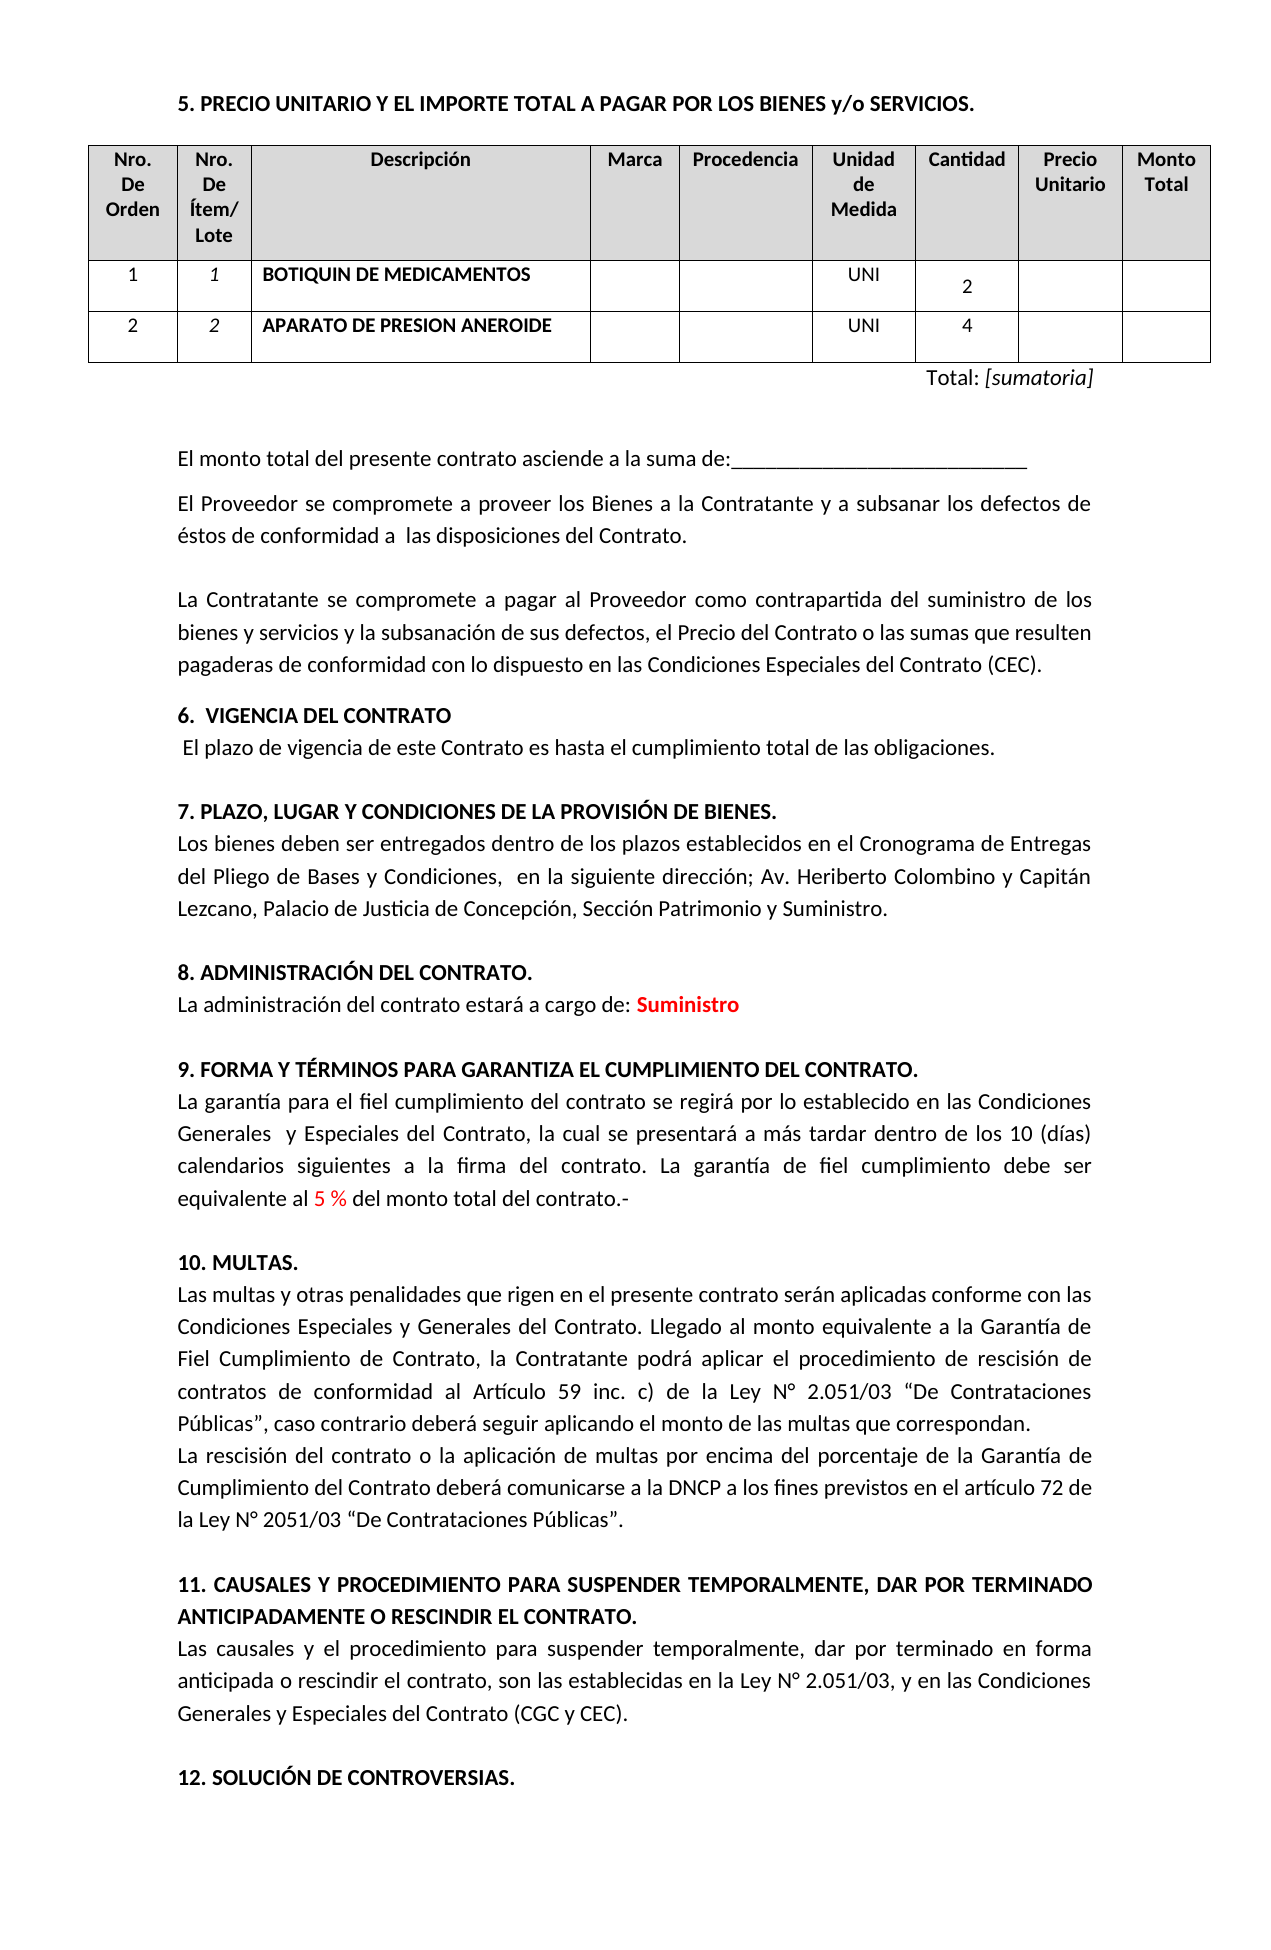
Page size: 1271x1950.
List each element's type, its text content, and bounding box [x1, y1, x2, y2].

table_header Descripción [252, 146, 590, 260]
text El monto total del presente contrato asciende a la suma de:__________________________ [177, 444, 1094, 472]
text 7. PLAZO, LUGAR Y CONDICIONES DE LA PROVISIÓN DE BIENES. [177, 797, 1094, 825]
table_cell [1123, 312, 1210, 362]
table_cell [1123, 261, 1210, 311]
table_header Unidad de Medida [813, 146, 915, 260]
text Las multas y otras penalidades que rigen en el presente contrato serán aplicadas conforme con las Condiciones Especiales y Generales del Contrato. Llegado al monto equivalente a la Garantía de Fiel Cumplimiento de Contrato, la Contratante podrá aplicar el procedimiento de rescisión de contratos de conformidad al Artículo 59 inc. c) de la Ley N° 2.051/03 “De Contrataciones Públicas”, caso contrario deberá seguir aplicando el monto de las multas que correspondan. [177, 1280, 1094, 1437]
table_cell APARATO DE PRESION ANEROIDE [252, 312, 590, 362]
table_cell 1 [89, 261, 177, 311]
table_cell BOTIQUIN DE MEDICAMENTOS [252, 261, 590, 311]
table_header Marca [591, 146, 679, 260]
table_cell 4 [916, 312, 1018, 362]
table_cell 2 [178, 312, 251, 362]
list La Contratante se compromete a pagar al Proveedor como contrapartida del suministro de los bienes y servicios y la subsanación de sus defectos, el Precio del Contrato o las sumas que resulten pagaderas de conformidad con lo dispuesto en las Condiciones Especiales del Contrato (CEC). [177, 586, 1094, 678]
table_cell UNI [813, 261, 915, 311]
text Las causales y el procedimiento para suspender temporalmente, dar por terminado en forma anticipada o rescindir el contrato, son las establecidas en la Ley N° 2.051/03, y en las Condiciones Generales y Especiales del Contrato (CGC y CEC). [177, 1634, 1094, 1727]
table_cell [680, 312, 812, 362]
table_cell [1019, 261, 1122, 311]
text Total: [sumatoria] [177, 363, 1094, 391]
table_cell [591, 312, 679, 362]
text La administración del contrato estará a cargo de: Suministro [177, 991, 1094, 1018]
text La garantía para el fiel cumplimiento del contrato se regirá por lo establecido en las Condiciones Generales y Especiales del Contrato, la cual se presentará a más tardar dentro de los 10 (días) calendarios siguientes a la firma del contrato. La garantía de fiel cumplimiento debe ser equivalente al 5 % del monto total del contrato.- [177, 1087, 1094, 1212]
text 11. CAUSALES Y PROCEDIMIENTO PARA SUSPENDER TEMPORALMENTE, DAR POR TERMINADO ANTICIPADAMENTE O RESCINDIR EL CONTRATO. [177, 1570, 1094, 1630]
text El Proveedor se compromete a proveer los Bienes a la Contratante y a subsanar los defectos de éstos de conformidad a las disposiciones del Contrato. [177, 489, 1094, 549]
table_header Cantidad [916, 146, 1018, 260]
table_cell 2 [89, 312, 177, 362]
text La rescisión del contrato o la aplicación de multas por encima del porcentaje de la Garantía de Cumplimiento del Contrato deberá comunicarse a la DNCP a los fines previstos en el artículo 72 de la Ley N° 2051/03 “De Contrataciones Públicas”. [177, 1441, 1094, 1533]
table_cell 1 [178, 261, 251, 311]
table_cell UNI [813, 312, 915, 362]
text El plazo de vigencia de este Contrato es hasta el cumplimiento total de las obligaciones. [177, 733, 1094, 761]
table_header Nro. De Ítem/Lote [178, 146, 251, 260]
table_cell 2 [916, 261, 1018, 311]
text Los bienes deben ser entregados dentro de los plazos establecidos en el Cronograma de Entregas del Pliego de Bases y Condiciones, en la siguiente dirección; Av. Heriberto Colombino y Capitán Lezcano, Palacio de Justicia de Concepción, Sección Patrimonio y Suministro. [177, 829, 1094, 922]
table_cell [680, 261, 812, 311]
text 9. FORMA Y TÉRMINOS PARA GARANTIZA EL CUMPLIMIENTO DEL CONTRATO. [177, 1055, 1094, 1083]
text 8. ADMINISTRACIÓN DEL CONTRATO. [177, 958, 1094, 986]
table_header Procedencia [680, 146, 812, 260]
text 6. VIGENCIA DEL CONTRATO [177, 701, 1094, 729]
table_header Precio Unitario [1019, 146, 1122, 260]
text 10. MULTAS. [177, 1248, 1094, 1276]
table_cell [591, 261, 679, 311]
text 5. PRECIO UNITARIO Y EL IMPORTE TOTAL A PAGAR POR LOS BIENES y/o SERVICIOS. [177, 89, 1094, 117]
table_header Nro. De Orden [89, 146, 177, 260]
table_cell [1019, 312, 1122, 362]
text 12. SOLUCIÓN DE CONTROVERSIAS. [177, 1763, 1094, 1791]
table_header Monto Total [1123, 146, 1210, 260]
